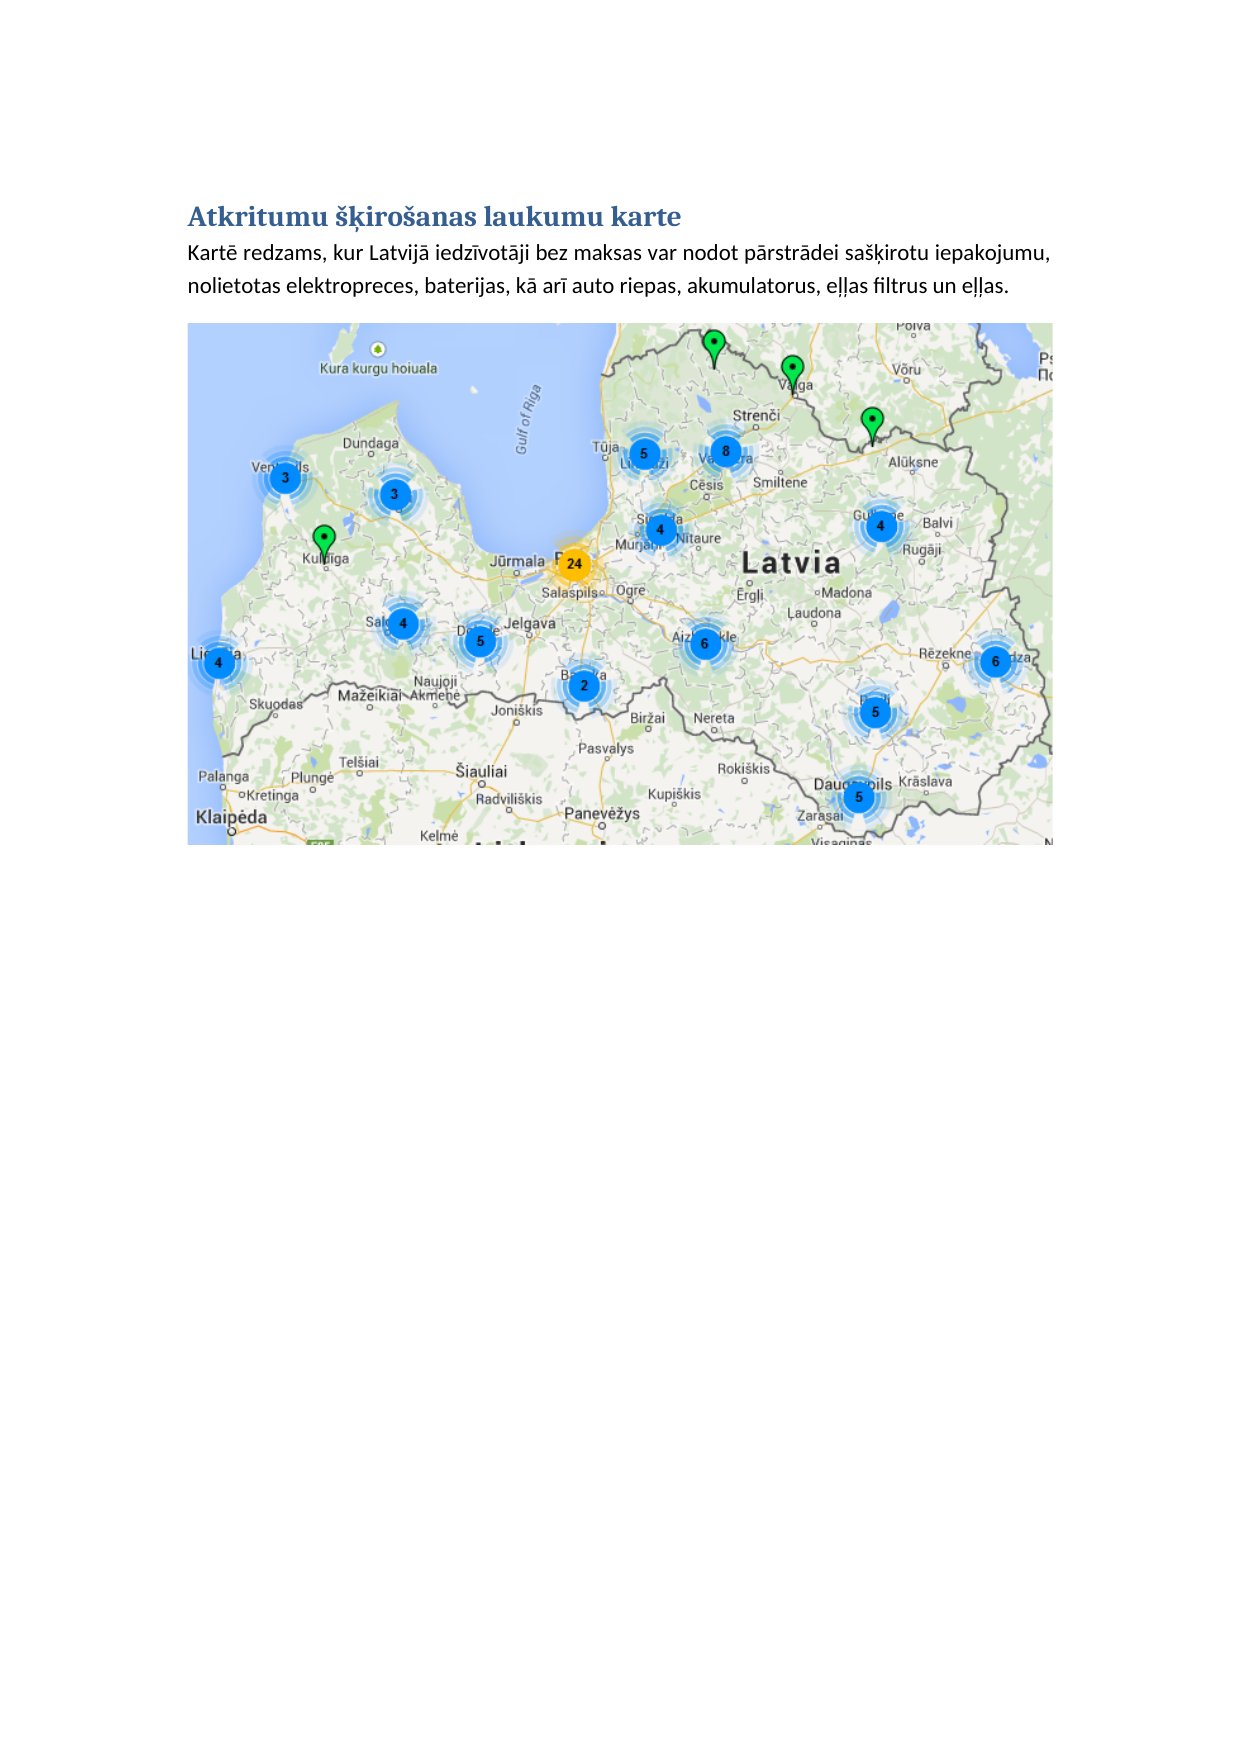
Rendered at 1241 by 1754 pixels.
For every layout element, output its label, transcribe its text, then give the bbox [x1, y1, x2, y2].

picture [187, 323, 1053, 845]
text Kartē redzams, kur Latvijā iedzīvotāji bez maksas var nodot pārstrādei sašķirotu iepakojumu, nolietotas elektropreces, baterijas, kā arī auto riepas, akumulatorus, eļļas filtrus un eļļas. [187, 238, 1053, 299]
subtitle Atkritumu šķirošanas laukumu karte [187, 200, 1053, 233]
